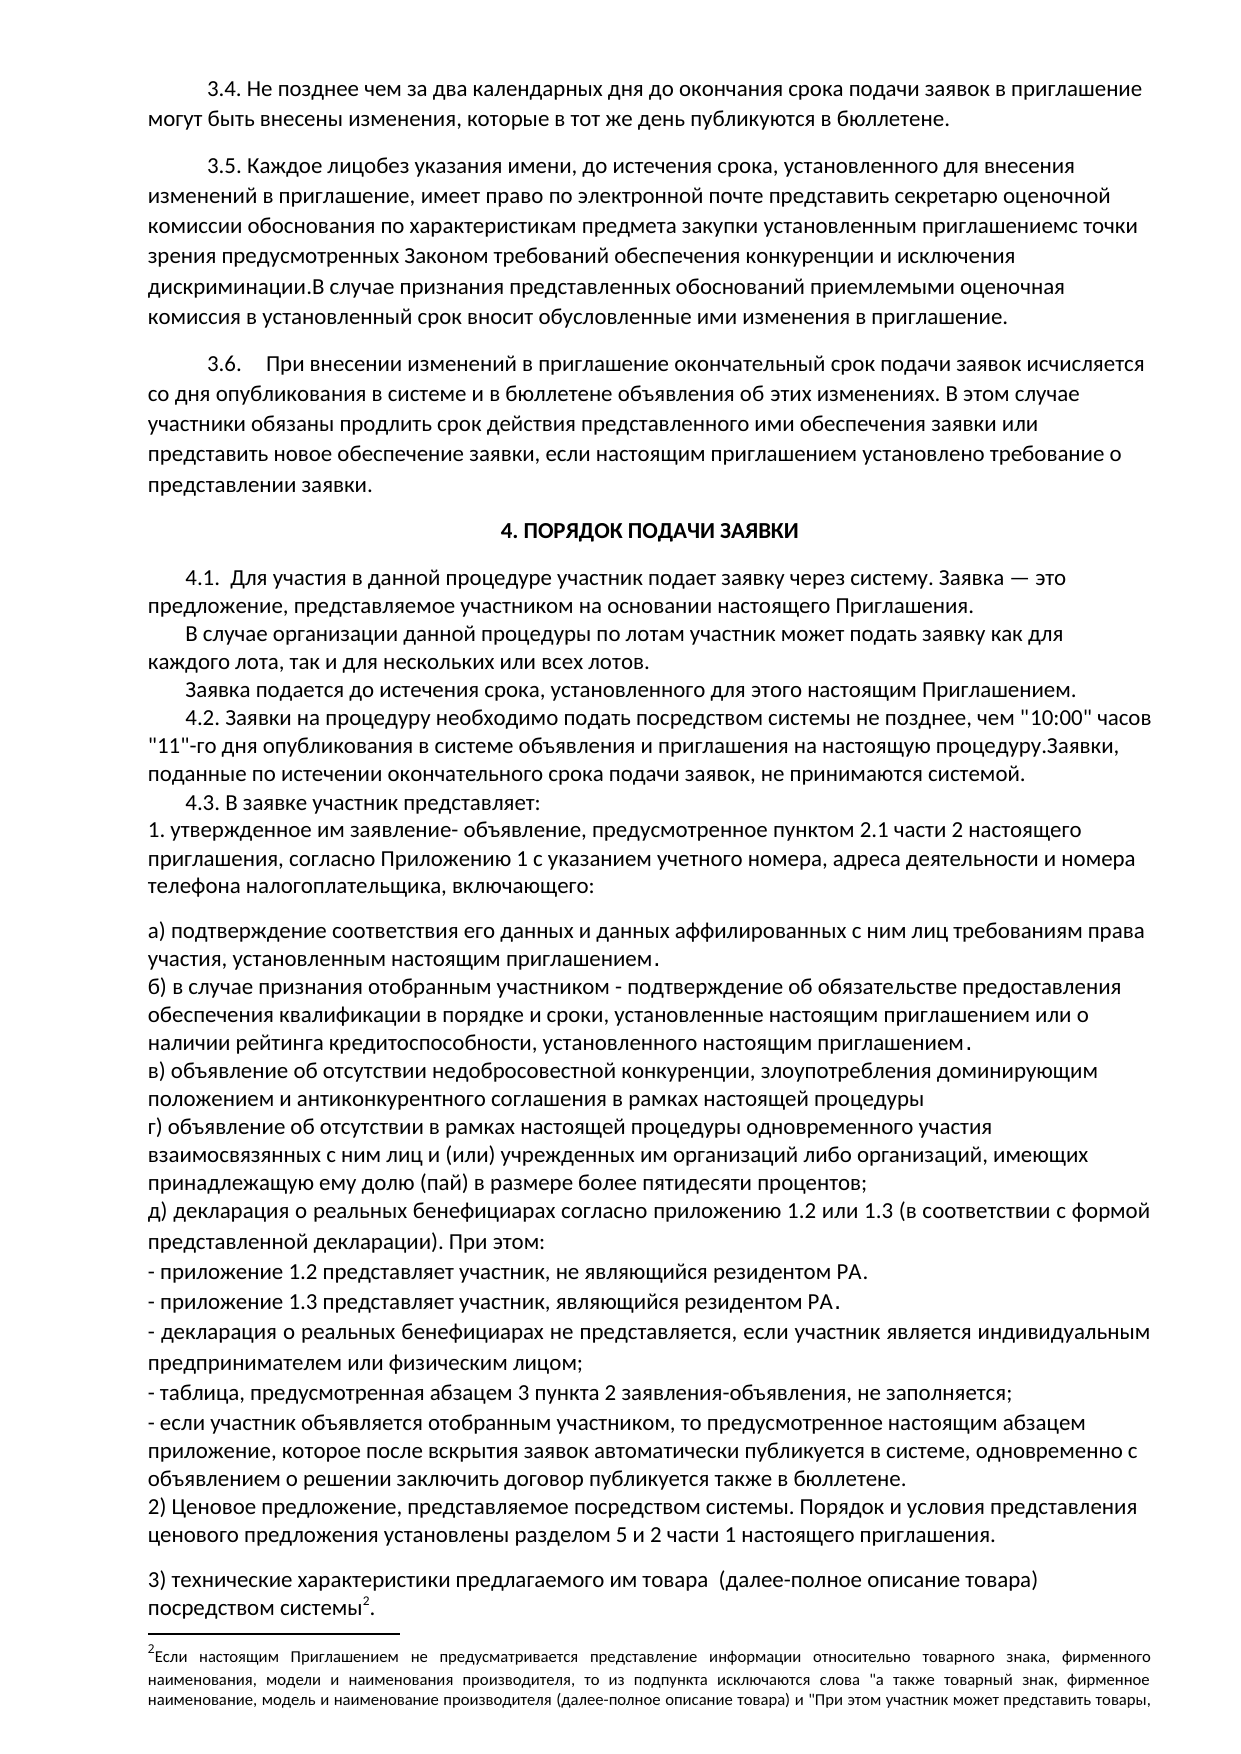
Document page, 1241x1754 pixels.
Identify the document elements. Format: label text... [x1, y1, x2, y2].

text - если участник объявляется отобранным участником, то предусмотренное настоящим абзацем приложение, которое после вcкрытия заявок автоматически публикуется в системе, одновременно с объявлением о решении заключить договор публикуется также в бюллетене. [148, 1408, 1152, 1492]
text 2) Ценовое предложение, представляемое посредством системы. Порядок и условия представления ценового предложения установлены разделом 5 и 2 части 1 настоящего приглашения. [148, 1492, 1152, 1548]
text 4.3. В заявке участник представляет: [148, 788, 1152, 816]
text 3.5. Каждое лицобез указания имени, до истечения срока, установленного для внесения изменений в приглашение, имеет право по электронной почте представить секретарю оценочной комиссии обоснования по характеристикам предмета закупки установленным приглашениемс точки зрения предусмотренных Законом требований обеспечения конкуренции и исключения дискриминации.В случае признания представленных обоснований приемлемыми оценочная комиссия в установленный срок вносит обусловленные ими изменения в приглашение. [148, 151, 1152, 330]
text б) в случае признания отобранным участником - подтверждение об обязательстве предоставления обеспечения квалификации в порядке и сроки, установленные настоящим приглашением или о наличии рейтинга кредитоспособности, установленного настоящим приглашением․ [148, 972, 1152, 1056]
text 4.1. Для участия в данной процедуре участник подает заявку через систему. Заявка — это предложение, представляемое участником на основании настоящего Приглашения. [148, 563, 1152, 619]
text а) подтверждение соответствия его данных и данных аффилированных с ним лиц требованиям права участия, установленным настоящим приглашением․ [148, 916, 1152, 972]
text - приложение 1.3 представляет участник, являющийся резидентом РА․ [148, 1287, 1152, 1315]
text 3.4. Не позднее чем за два календарных дня до окончания срока подачи заявок в приглашение могут быть внесены изменения, которые в тот же день публикуются в бюллетене. [148, 74, 1152, 132]
text В случае организации данной процедуры по лотам участник может подать заявку как для каждого лота, так и для нескольких или всех лотов. [148, 619, 1152, 676]
text - декларация о реальных бенефициарах не представляется, если участник является индивидуальным предпринимателем или физическим лицом; [148, 1317, 1152, 1376]
text д) декларация о реальных бенефициарах согласно приложению 1.2 или 1.3 (в соответствии с формой представленной декларации). При этом: [148, 1197, 1152, 1255]
text 3.6. При внесении изменений в приглашение окончательный срок подачи заявок исчисляется со дня опубликования в системе и в бюллетене объявления об этих изменениях. В этом случае участники обязаны продлить срок действия представленного ими обеспечения заявки или представить новое обеспечение заявки, если настоящим приглашением установлено требование о представлении заявки. [148, 349, 1152, 498]
text Заявка подается до истечения срока, установленного для этого настоящим Приглашением. [148, 676, 1152, 703]
text в) объявление об отсутствии недобросовестной конкуренции, злоупотребления доминирующим положением и антиконкурентного соглашения в рамках настоящей процедуры [148, 1056, 1152, 1112]
text г) объявление об отсутствии в рамках настоящей процедуры одновременного участия взаимосвязянных с ним лиц и (или) учрежденных им организаций либо организаций, имеющих принадлежащую ему долю (пай) в размере более пятидесяти процентов; [148, 1112, 1152, 1197]
text 4.2. Заявки на процедуру необходимо подать посредством системы не позднее, чем "10:00" часов "11"-го дня опубликования в системе объявления и приглашения на настоящую процедуру.Заявки, поданные по истечении окончательного срока подачи заявок, не принимаются системой. [148, 703, 1152, 788]
text 1. утвержденное им заявление- объявление, предусмотренное пунктом 2.1 части 2 настоящего приглашения, согласно Приложению 1 с указанием учетного номера, адреса деятельности и номера телефона налогоплательщика, включающего: [148, 816, 1152, 900]
text - приложение 1.2 представляет участник, не являющийся резидентом РА. [148, 1257, 1152, 1285]
text - таблица, предусмотренная абзацем 3 пункта 2 заявления-объявления, не заполняется; [148, 1378, 1152, 1406]
text 4. ПОРЯДОК ПОДАЧИ ЗАЯВКИ [148, 517, 1152, 544]
text 3) технические характеристики предлагаемого им товара (далее-полное описание товара) посредством системы. [148, 1565, 1152, 1621]
